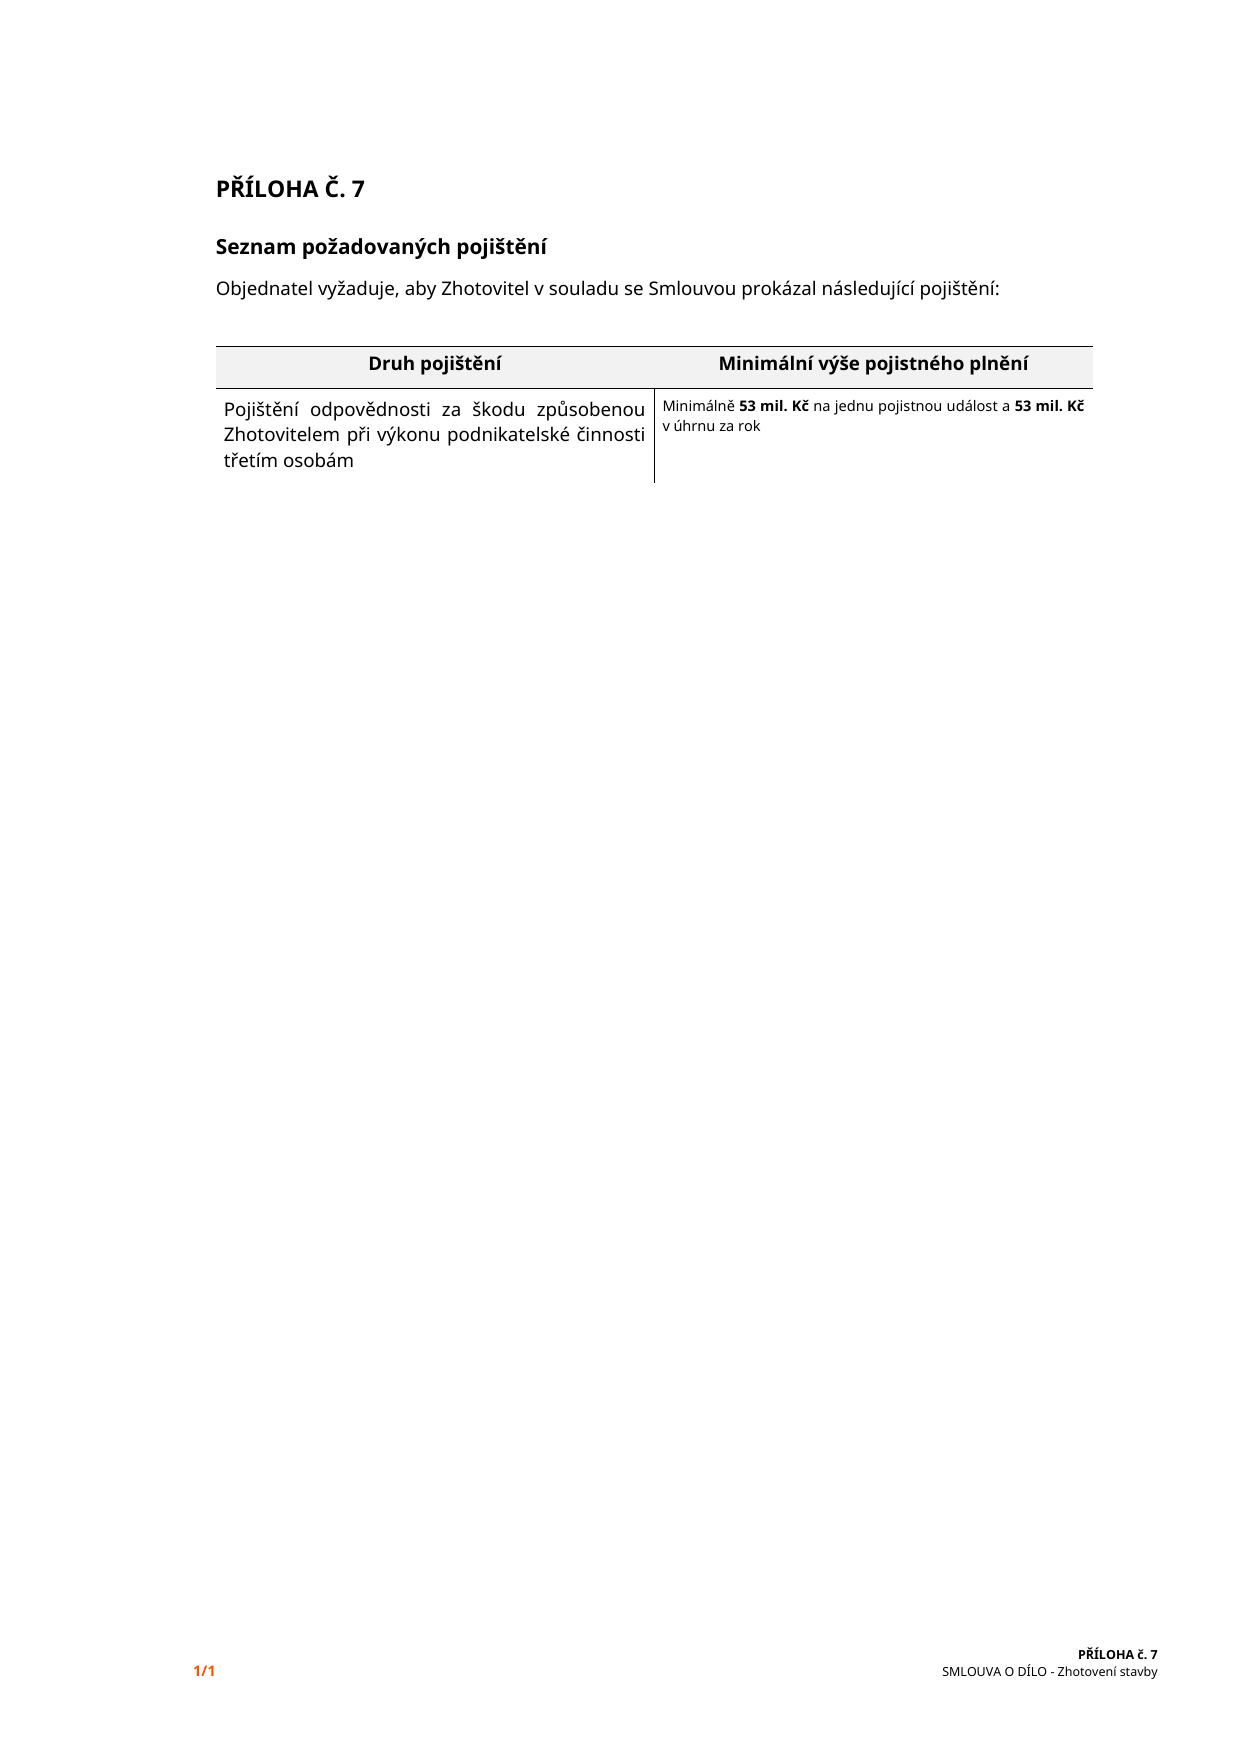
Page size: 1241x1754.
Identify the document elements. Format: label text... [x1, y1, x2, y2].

text Příloha č. 7 [216, 172, 1093, 204]
table_header Minimální výše pojistného plnění [654, 347, 1093, 388]
table_cell Pojištění odpovědnosti za škodu způsobenou Zhotovitelem při výkonu podnikatelské činnosti třetím osobám [216, 389, 654, 482]
text Seznam požadovaných pojištění [216, 232, 1093, 260]
table_header Druh pojištění [216, 347, 654, 388]
table_cell Minimálně 53 mil. Kč na jednu pojistnou událost a 53 mil. Kč v úhrnu za rok [655, 389, 1093, 482]
text Objednatel vyžaduje, aby Zhotovitel v souladu se Smlouvou prokázal následující pojištění: [216, 276, 1093, 301]
